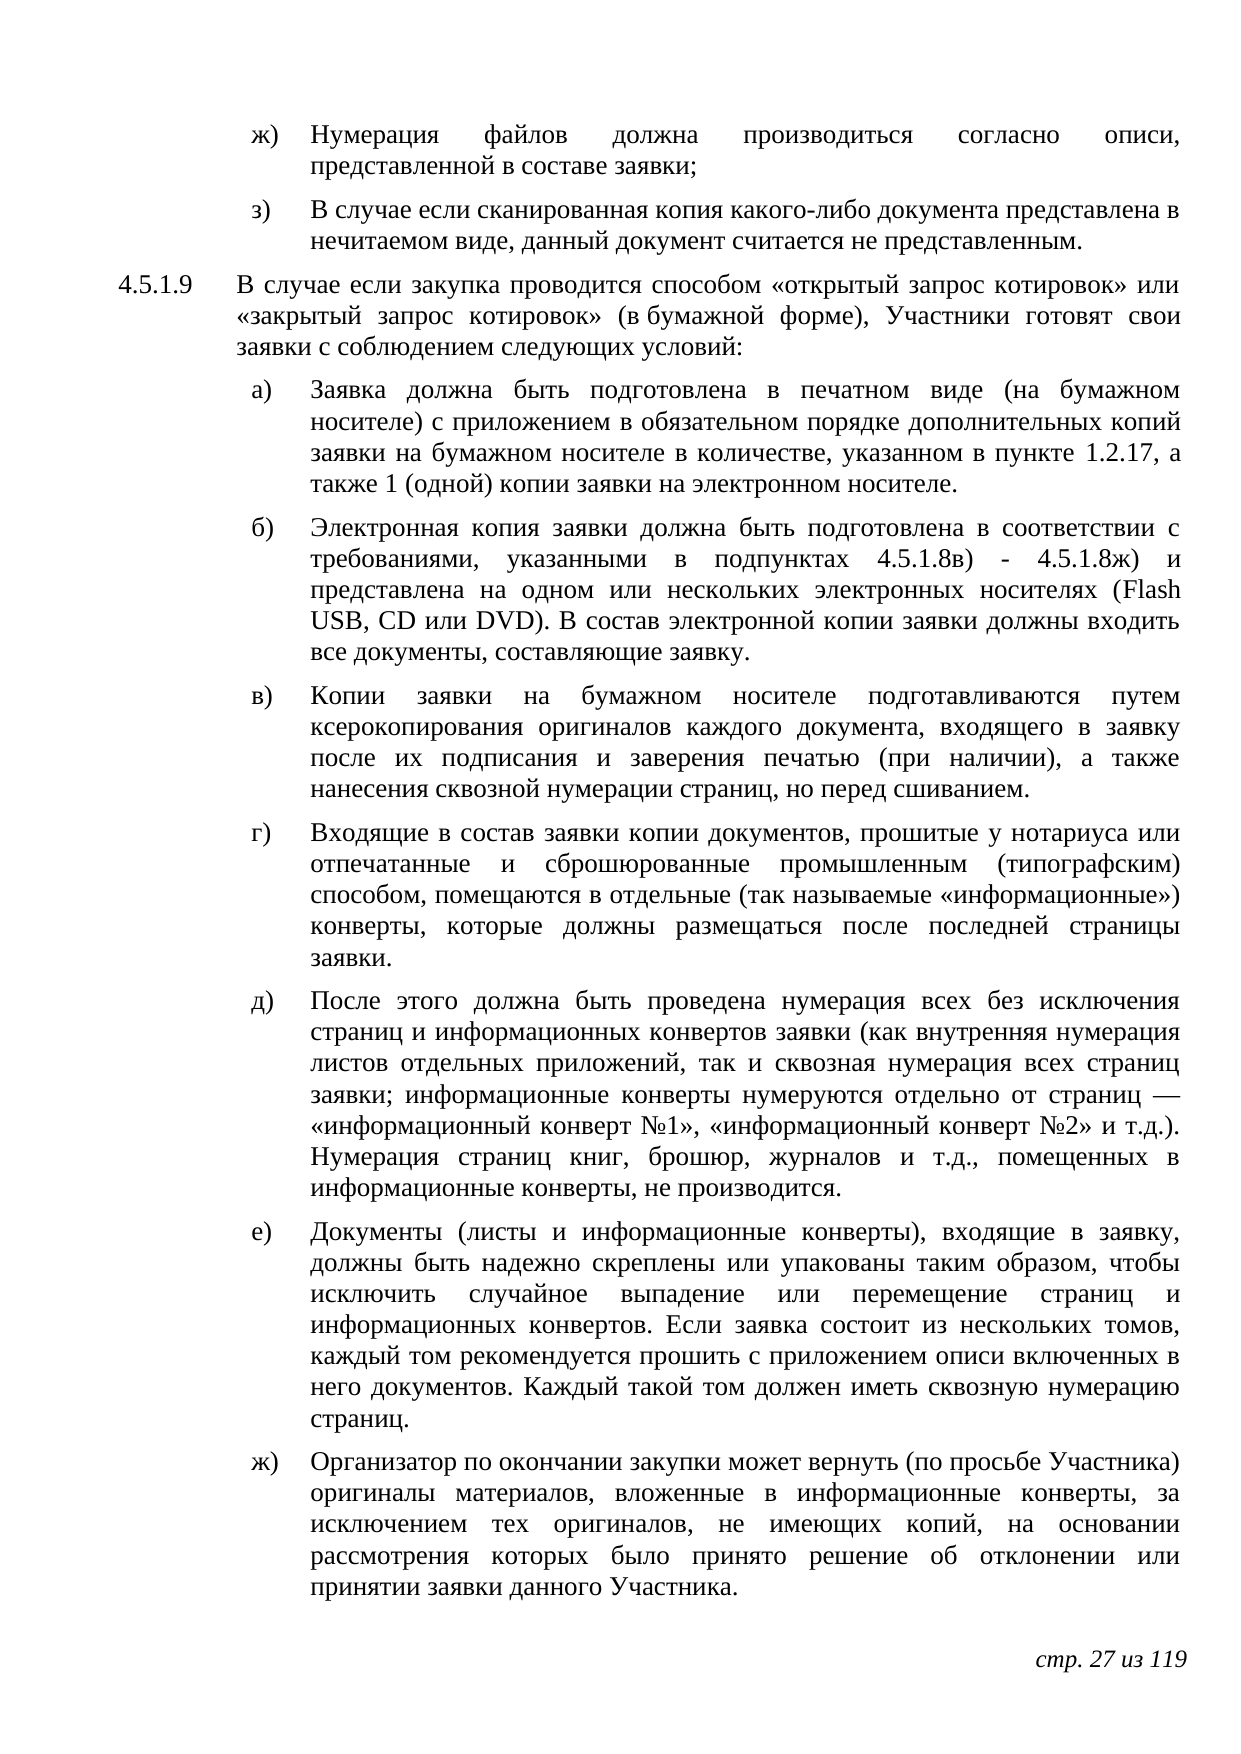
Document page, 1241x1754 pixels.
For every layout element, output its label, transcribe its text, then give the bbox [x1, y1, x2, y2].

text Входящие в состав заявки копии документов, прошитые у нотариуса или отпечатанные и сброшюрованные промышленным (типографским) способом, помещаются в отдельные (так называемые «информационные») конверты, которые должны размещаться после последней страницы заявки. [251, 816, 1181, 972]
text Документы (листы и информационные конверты), входящие в заявку, должны быть надежно скреплены или упакованы таким образом, чтобы исключить случайное выпадение или перемещение страниц и информационных конвертов. Если заявка состоит из нескольких томов, каждый том рекомендуется прошить с приложением описи включенных в него документов. Каждый такой том должен иметь сквозную нумерацию страниц. [251, 1215, 1181, 1433]
text Нумерация файлов должна производиться согласно описи, представленной в составе заявки; [251, 118, 1181, 180]
text Электронная копия заявки должна быть подготовлена в соответствии с требованиями, указанными в подпунктах 4.5.1.8в) - 4.5.1.8ж) и представлена на одном или нескольких электронных носителях (Flash USB, CD или DVD). В состав электронной копии заявки должны входить все документы, составляющие заявку. [251, 511, 1181, 666]
text Копии заявки на бумажном носителе подготавливаются путем ксерокопирования оригиналов каждого документа, входящего в заявку после их подписания и заверения печатью (при наличии), а также нанесения сквозной нумерации страниц, но перед сшиванием. [251, 679, 1181, 803]
text Организатор по окончании закупки может вернуть (по просьбе Участника) оригиналы материалов, вложенные в информационные конверты, за исключением тех оригиналов, не имеющих копий, на основании рассмотрения которых было принято решение об отклонении или принятии заявки данного Участника. [251, 1445, 1181, 1601]
text В случае если сканированная копия какого-либо документа представлена в нечитаемом виде, данный документ считается не представленным. [251, 193, 1181, 255]
text В случае если закупка проводится способом «открытый запрос котировок» или «закрытый запрос котировок» (в бумажной форме), Участники готовят свои заявки с соблюдением следующих условий: [118, 268, 1181, 361]
text После этого должна быть проведена нумерация всех без исключения страниц и информационных конвертов заявки (как внутренняя нумерация листов отдельных приложений, так и сквозная нумерация всех страниц заявки; информационные конверты нумеруются отдельно от страниц — «информационный конверт №1», «информационный конверт №2» и т.д.). Нумерация страниц книг, брошюр, журналов и т.д., помещенных в информационные конверты, не производится. [251, 984, 1181, 1202]
text Заявка должна быть подготовлена в печатном виде (на бумажном носителе) с приложением в обязательном порядке дополнительных копий заявки на бумажном носителе в количестве, указанном в пункте 1.2.17, а также 1 (одной) копии заявки на электронном носителе. [251, 374, 1181, 498]
